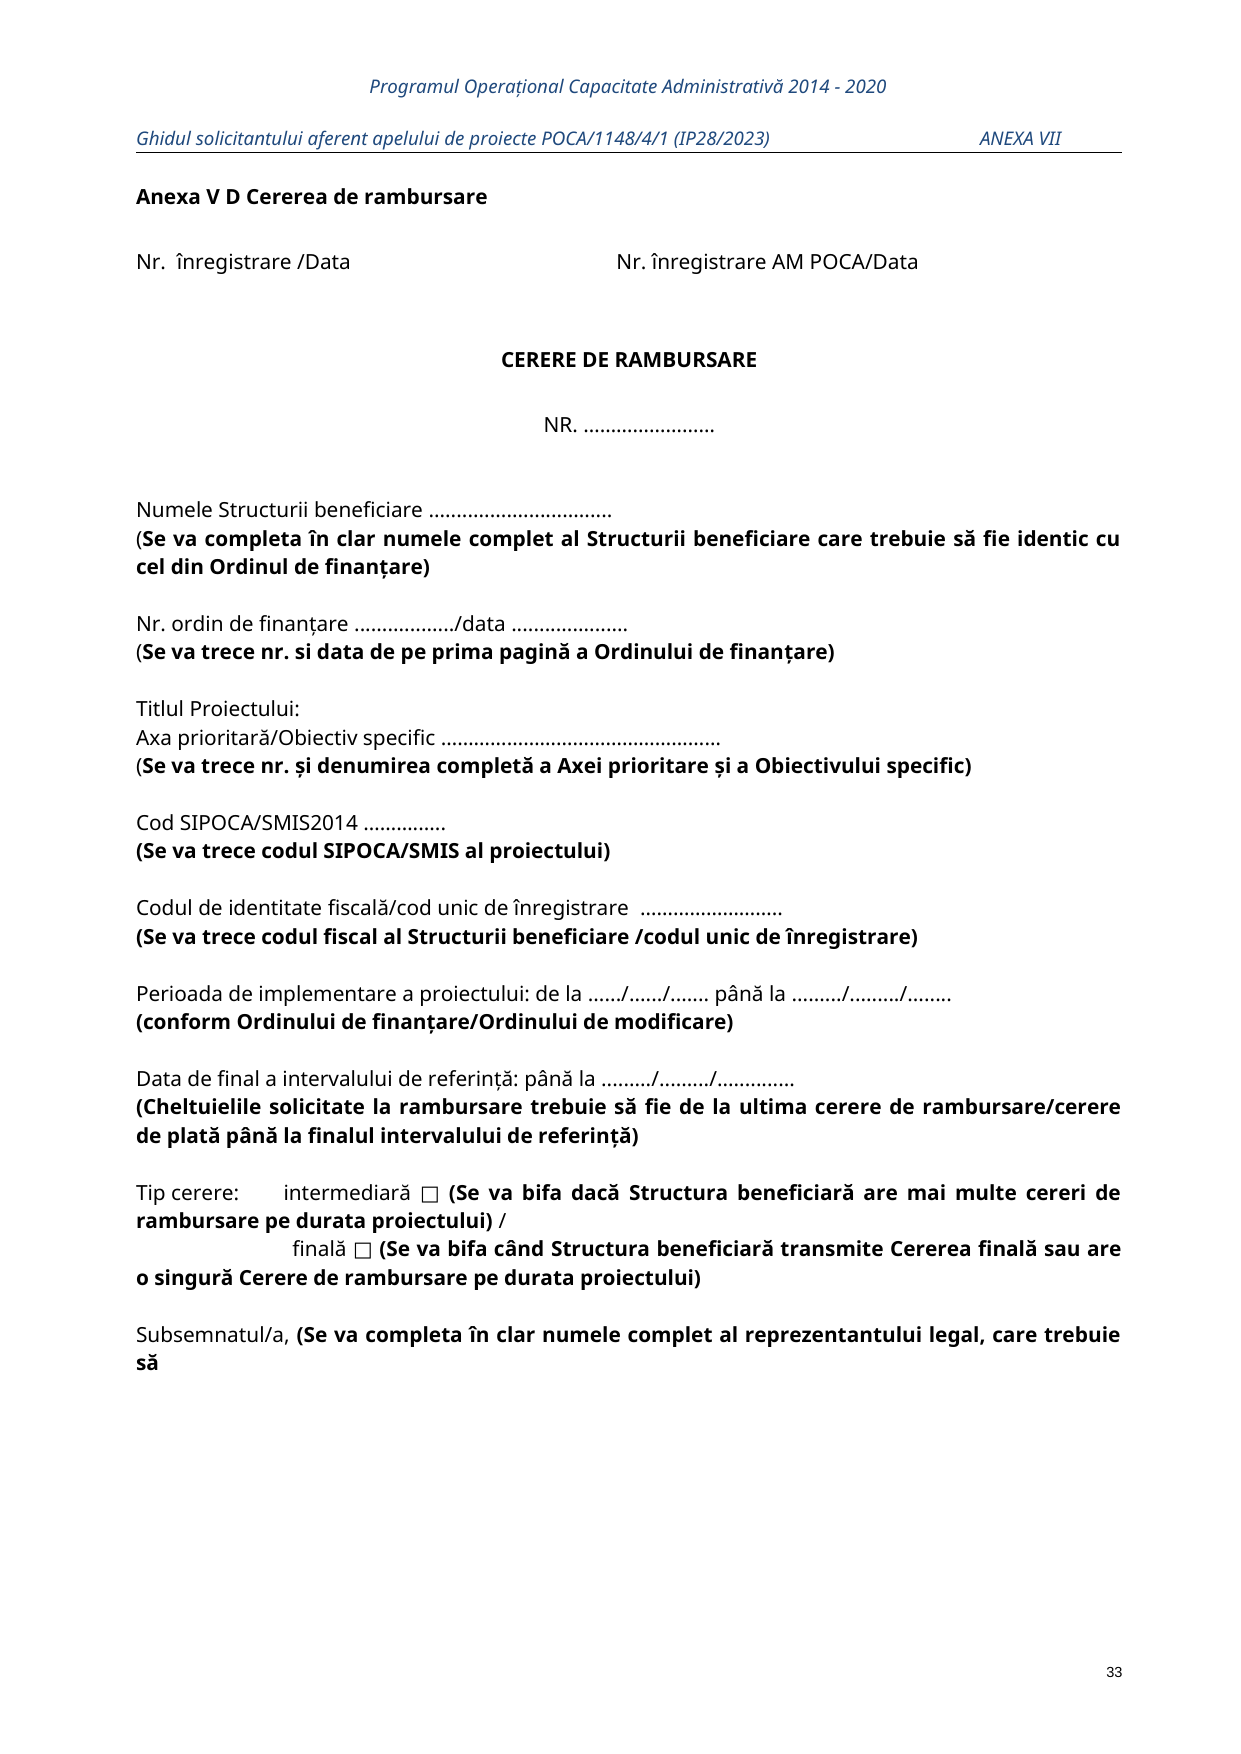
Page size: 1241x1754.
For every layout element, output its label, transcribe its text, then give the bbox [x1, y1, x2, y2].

text (Se va trece nr. şi denumirea completă a Axei prioritare şi a Obiectivului specific) [136, 751, 1122, 779]
text Anexa V D Cererea de rambursare [136, 182, 1122, 210]
text (Se va completa în clar numele complet al Structurii beneficiare care trebuie să fie identic cu cel din Ordinul de finanţare) [136, 524, 1122, 581]
text finală □ (Se va bifa când Structura beneficiară transmite Cererea finală sau are o singură Cerere de rambursare pe durata proiectului) [136, 1234, 1122, 1291]
text Tip cerere: intermediară □ (Se va bifa dacă Structura beneficiară are mai multe cereri de rambursare pe durata proiectului) / [136, 1178, 1122, 1234]
text (conform Ordinului de finanţare/Ordinului de modificare) [136, 1007, 1122, 1036]
text CERERE DE RAMBURSARE [136, 345, 1122, 373]
text Codul de identitate fiscală/cod unic de înregistrare …………………….. [136, 893, 1122, 922]
text Data de final a intervalului de referință: până la ........./........./.............. [136, 1064, 1122, 1092]
text Numele Structurii beneficiare ................................. [136, 495, 1122, 524]
text (Cheltuielile solicitate la rambursare trebuie să fie de la ultima cerere de rambursare/cerere de plată până la finalul intervalului de referinţă) [136, 1092, 1122, 1149]
text Cod SIPOCA/SMIS2014 ………...... [136, 808, 1122, 836]
text (Se va trece codul SIPOCA/SMIS al proiectului) [136, 836, 1122, 865]
text Titlul Proiectului: [136, 694, 1122, 723]
text Nr. înregistrare /Data Nr. înregistrare AM POCA/Data [136, 247, 1122, 275]
text (Se va trece nr. si data de pe prima pagină a Ordinului de finanţare) [136, 637, 1122, 666]
text Axa prioritară/Obiectiv specific …………………………………………… [136, 723, 1122, 751]
text Subsemnatul/a, (Se va completa în clar numele complet al reprezentantului legal, care trebuie să [136, 1320, 1122, 1377]
text Nr. ordin de finanţare ................../data ..................... [136, 609, 1122, 637]
text NR. …………………… [136, 410, 1122, 438]
text Perioada de implementare a proiectului: de la ....../....../....... până la ........./........./........ [136, 979, 1122, 1007]
text (Se va trece codul fiscal al Structurii beneficiare /codul unic de înregistrare) [136, 922, 1122, 950]
